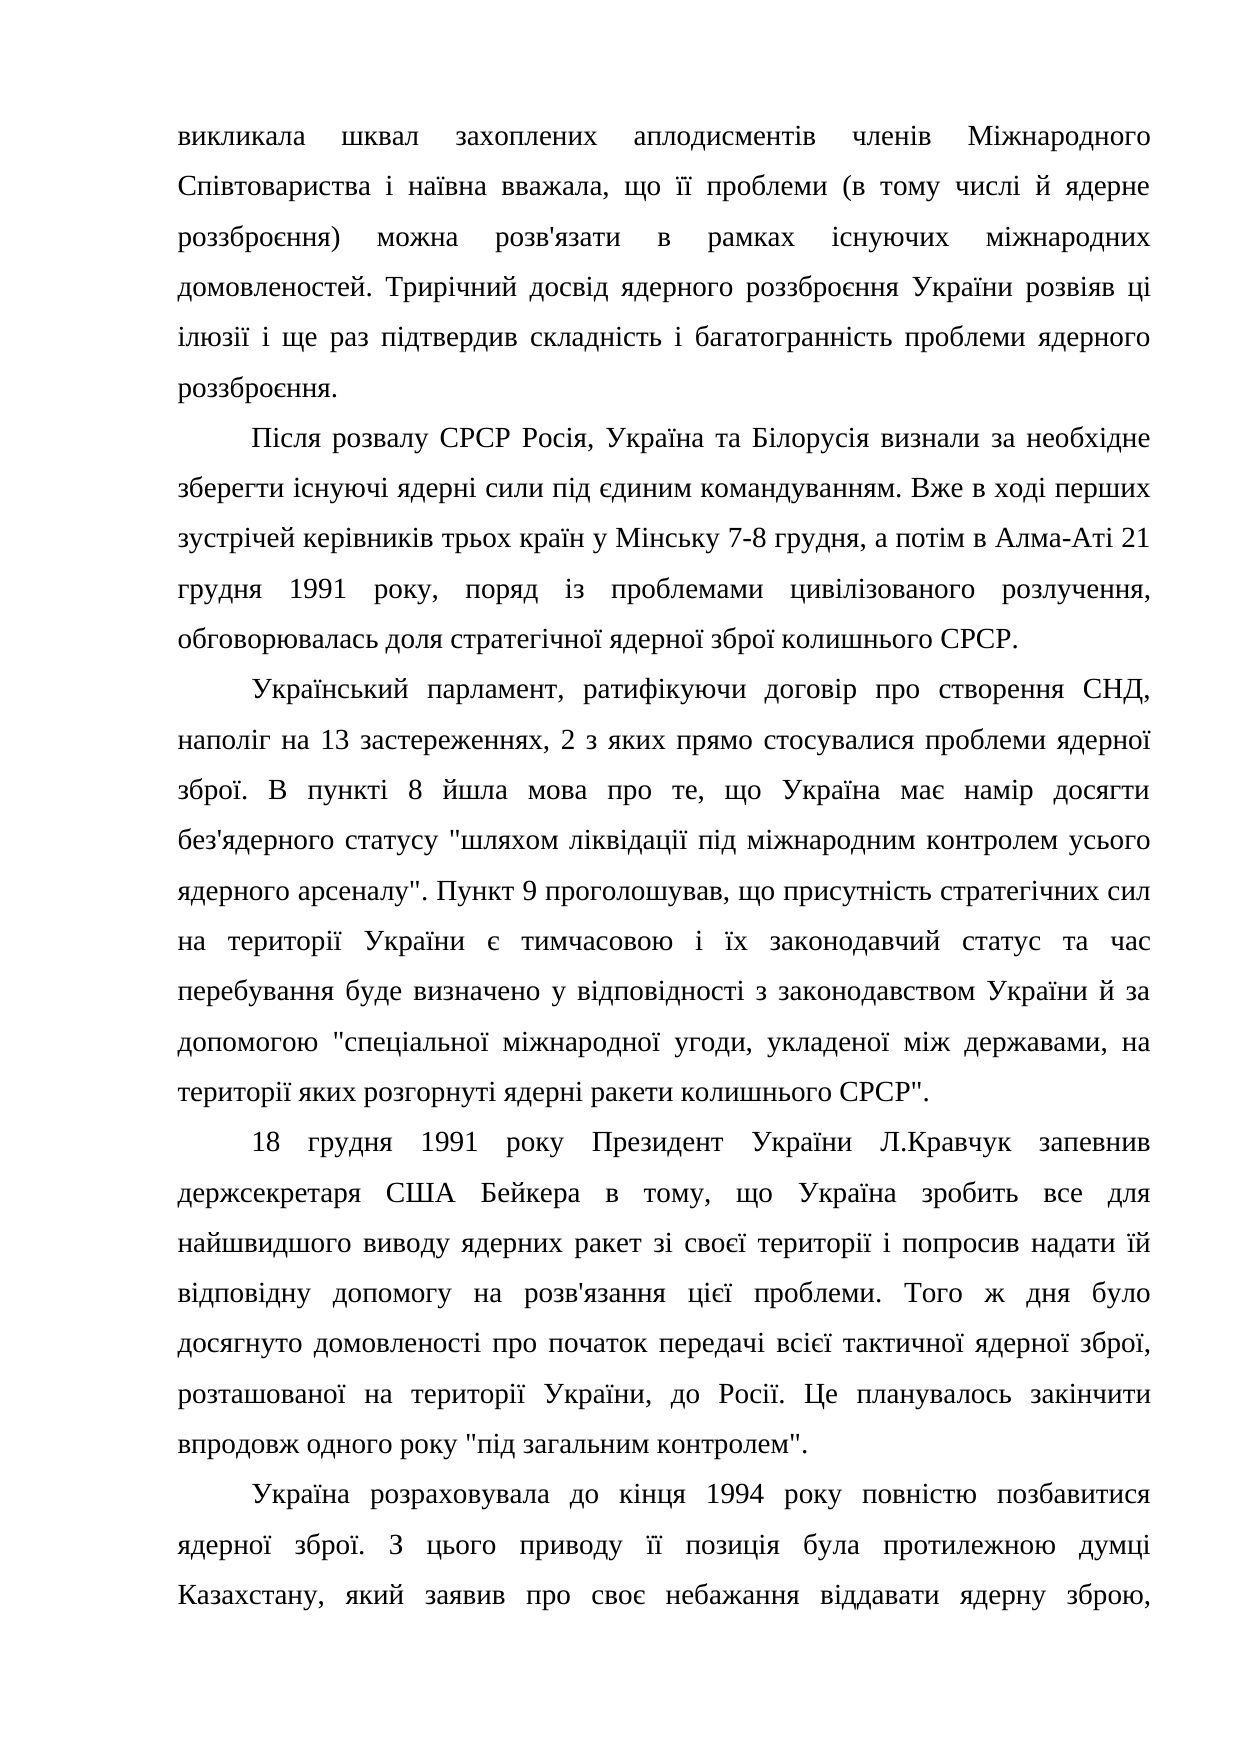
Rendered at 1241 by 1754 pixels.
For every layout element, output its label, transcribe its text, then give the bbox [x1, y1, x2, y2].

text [177, 118, 1152, 403]
text Український парламент, ратифікуючи договір про створення СНД, наполіг на 13 застереженнях, 2 з яких прямо стосувалися проблеми ядерної зброї. В пункті 8 йшла мова про те, що Україна має намір досягти без'ядерного статусу "шляхом ліквідації під міжнародним контролем усього ядерного арсеналу". Пункт 9 проголошував, що присутність стратегічних сил на території України є тимчасовою і їх законодавчий статус та час перебування буде визначено у відповідності з законодавством України й за допомогою "спеціальної міжнародної угоди, укладеної між державами, на території яких розгорнуті ядерні ракети колишнього СРСР". [177, 672, 1152, 1108]
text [177, 1477, 1152, 1611]
text 18 грудня 1991 року Президент України Л.Кравчук запевнив держсекретаря США Бейкера в тому, що Україна зробить все для найшвидшого виводу ядерних ракет зі своєї території і попросив надати їй відповідну допомогу на розв'язання цієї проблеми. Того ж дня було досягнуто домовленості про початок передачі всієї тактичної ядерної зброї, розташованої на території України, до Росії. Це планувалось закінчити впродовж одного року "під загальним контролем". [177, 1124, 1152, 1460]
text Після розвалу СРСР Росія, Україна та Білорусія визнали за необхідне зберегти існуючі ядерні сили під єдиним командуванням. Вже в ході перших зустрічей керівників трьох країн у Мінську 7-8 грудня, а потім в Алма-Аті 21 грудня 1991 року, поряд із проблемами цивілізованого розлучення, обговорювалась доля стратегічної ядерної зброї колишнього СРСР. [177, 420, 1152, 655]
